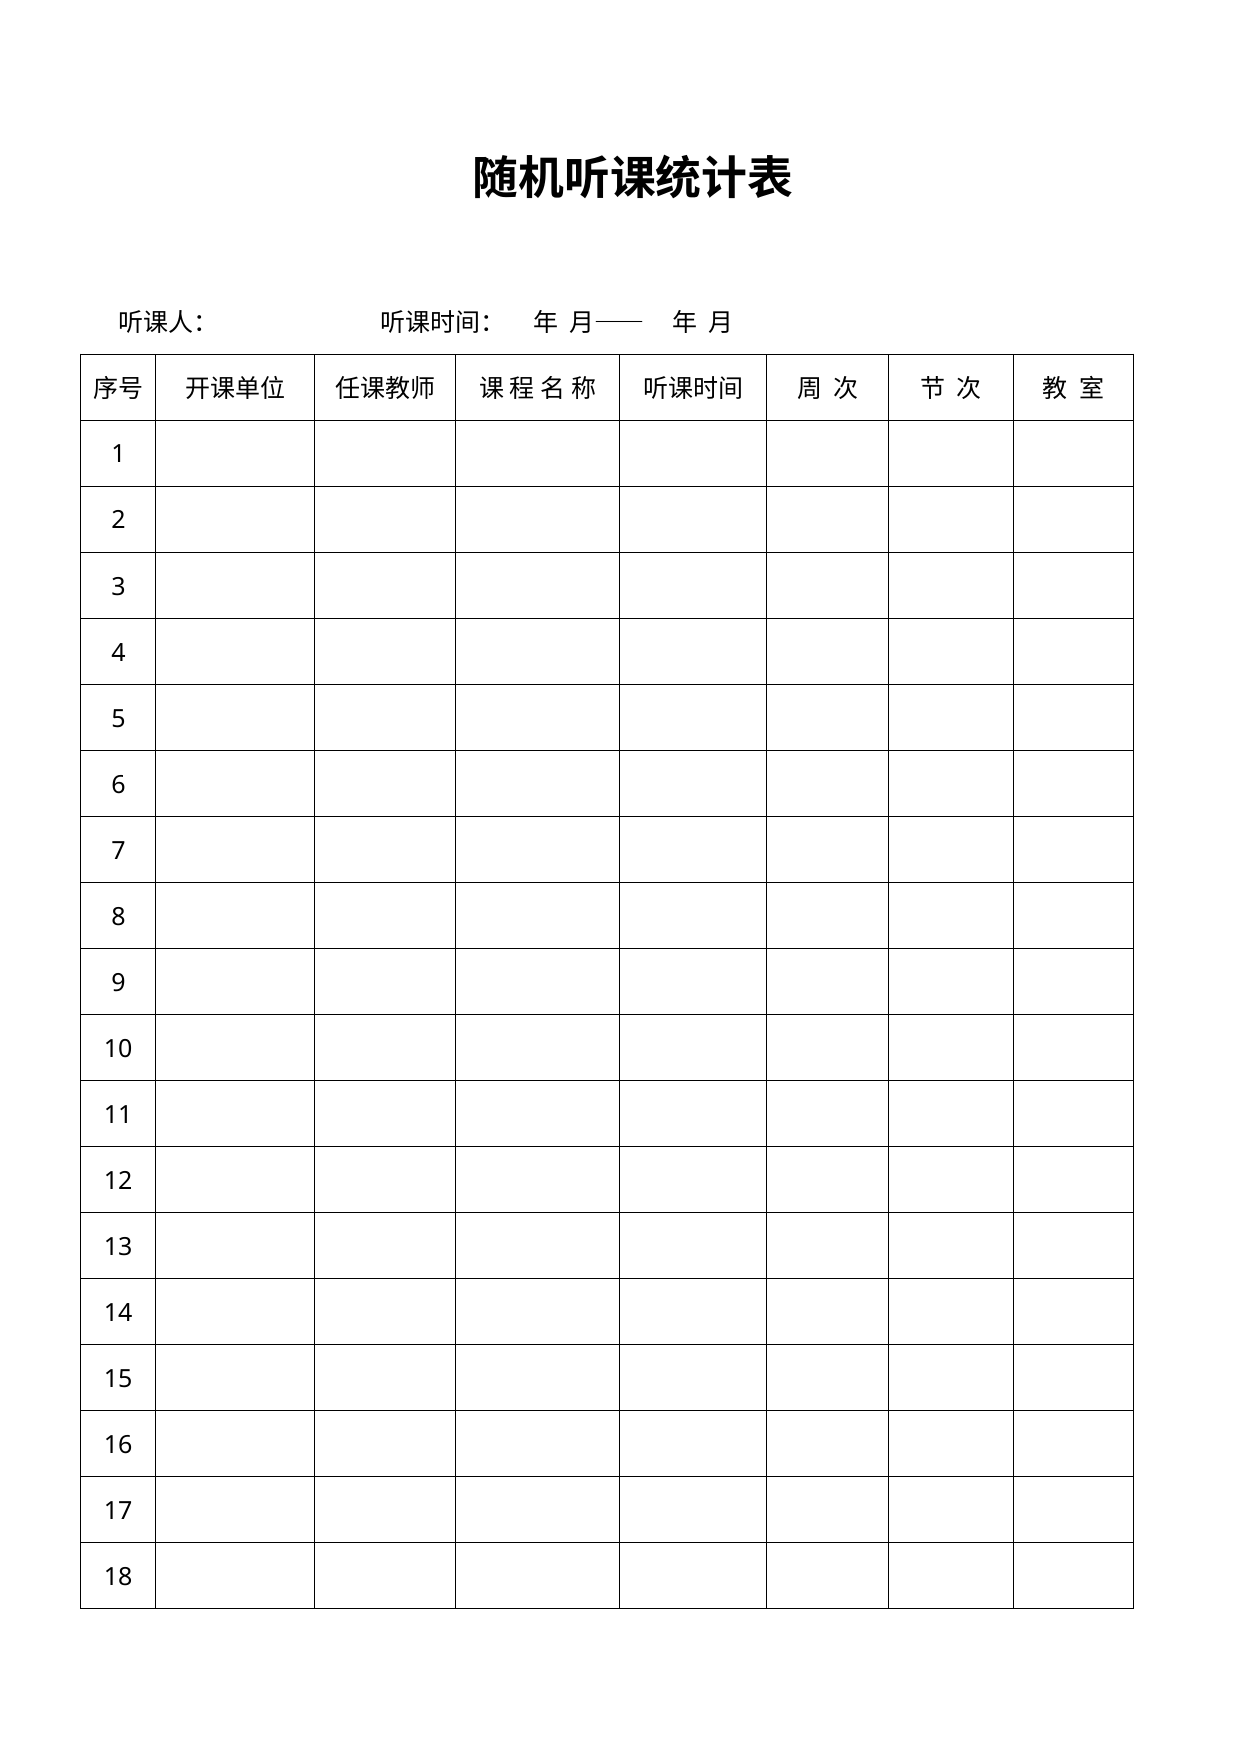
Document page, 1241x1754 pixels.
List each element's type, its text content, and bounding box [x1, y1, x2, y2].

table_cell [889, 1147, 1013, 1212]
table_cell [315, 487, 455, 552]
table_cell [1014, 1015, 1133, 1080]
table_cell [620, 421, 766, 486]
table_cell [889, 1213, 1013, 1278]
table_cell [620, 883, 766, 948]
table_cell [156, 685, 314, 750]
table_cell [620, 1411, 766, 1476]
table_cell [1014, 949, 1133, 1014]
table_cell [156, 1213, 314, 1278]
table_cell [889, 949, 1013, 1014]
table_cell 18 [81, 1543, 155, 1608]
table_cell [889, 1081, 1013, 1146]
table_cell [315, 751, 455, 816]
table_cell [620, 1147, 766, 1212]
table_cell 4 [81, 619, 155, 684]
table_cell [889, 751, 1013, 816]
table_cell [889, 421, 1013, 486]
table_cell [156, 1477, 314, 1542]
table_cell [889, 553, 1013, 618]
table_cell [767, 1015, 888, 1080]
table_cell 15 [81, 1345, 155, 1410]
table_header 任课教师 [315, 355, 455, 419]
table_cell [767, 949, 888, 1014]
table_cell [456, 949, 619, 1014]
table_cell [620, 553, 766, 618]
table_cell [620, 1279, 766, 1344]
table_cell 12 [81, 1147, 155, 1212]
table_cell [889, 1543, 1013, 1608]
table_cell [156, 1279, 314, 1344]
table_cell [1014, 487, 1133, 552]
table_cell 2 [81, 487, 155, 552]
table_cell [1014, 817, 1133, 882]
table_cell [1014, 685, 1133, 750]
table_cell [315, 421, 455, 486]
table_cell [156, 1147, 314, 1212]
table_cell [156, 1543, 314, 1608]
table_cell [1014, 1081, 1133, 1146]
table_cell 7 [81, 817, 155, 882]
table_cell [767, 1345, 888, 1410]
table_cell [889, 487, 1013, 552]
table_cell 8 [81, 883, 155, 948]
table_cell [456, 619, 619, 684]
table_cell 6 [81, 751, 155, 816]
table_cell [156, 1411, 314, 1476]
table_cell [620, 817, 766, 882]
table_cell [889, 1345, 1013, 1410]
table_cell [315, 685, 455, 750]
table_cell [456, 817, 619, 882]
table_cell [767, 1477, 888, 1542]
table_cell [315, 619, 455, 684]
table_cell [456, 1411, 619, 1476]
table_cell [315, 1081, 455, 1146]
table_cell [456, 1081, 619, 1146]
table_header 开课单位 [156, 355, 314, 419]
table_cell [315, 1477, 455, 1542]
table_cell [156, 487, 314, 552]
table_cell [889, 1015, 1013, 1080]
table_cell [315, 1147, 455, 1212]
table_cell [767, 619, 888, 684]
table_cell [315, 817, 455, 882]
table_cell [767, 883, 888, 948]
table_cell [1014, 553, 1133, 618]
table_cell 5 [81, 685, 155, 750]
table_cell [156, 883, 314, 948]
table_cell [620, 1213, 766, 1278]
table_cell 1 [81, 421, 155, 486]
table_cell 14 [81, 1279, 155, 1344]
table_cell 10 [81, 1015, 155, 1080]
table_cell 13 [81, 1213, 155, 1278]
table_cell [1014, 1279, 1133, 1344]
table_cell [456, 1543, 619, 1608]
table_cell [456, 553, 619, 618]
table_cell [1014, 1543, 1133, 1608]
table_cell [767, 817, 888, 882]
table_cell [156, 553, 314, 618]
table_cell [767, 1213, 888, 1278]
table_cell 17 [81, 1477, 155, 1542]
table_cell [315, 553, 455, 618]
table_cell [889, 619, 1013, 684]
table_header 节 次 [889, 355, 1013, 419]
table_header 序号 [81, 355, 155, 419]
table_cell [156, 1015, 314, 1080]
table_cell [456, 487, 619, 552]
table_cell [620, 949, 766, 1014]
table_cell [315, 883, 455, 948]
table_cell [620, 1477, 766, 1542]
table_cell [315, 1213, 455, 1278]
table_cell [767, 1543, 888, 1608]
table_cell [1014, 1345, 1133, 1410]
table_cell [156, 949, 314, 1014]
table_cell [889, 1411, 1013, 1476]
table_header 听课时间 [620, 355, 766, 419]
table_cell [456, 1477, 619, 1542]
table_cell [1014, 619, 1133, 684]
table_cell [315, 1279, 455, 1344]
table_cell [889, 685, 1013, 750]
text 听课人： 听课时间： 年 月—— 年 月 [118, 288, 1194, 353]
table_cell [620, 1015, 766, 1080]
table_cell [620, 1081, 766, 1146]
table_cell [767, 553, 888, 618]
table_cell [156, 619, 314, 684]
table_cell [456, 883, 619, 948]
table_cell [889, 817, 1013, 882]
table_cell [889, 883, 1013, 948]
table_cell [1014, 1147, 1133, 1212]
table_cell [767, 487, 888, 552]
table_cell [1014, 1477, 1133, 1542]
table_cell [620, 685, 766, 750]
table_cell [620, 1345, 766, 1410]
table_cell [767, 685, 888, 750]
table_cell [456, 421, 619, 486]
table_cell [315, 1345, 455, 1410]
table_cell [156, 1345, 314, 1410]
table_cell [456, 1213, 619, 1278]
table_cell [1014, 751, 1133, 816]
table_cell [156, 817, 314, 882]
table_cell [156, 751, 314, 816]
table_cell [156, 1081, 314, 1146]
table_cell [456, 1279, 619, 1344]
table_cell [767, 751, 888, 816]
table_cell [1014, 421, 1133, 486]
table_cell [1014, 883, 1133, 948]
table_cell [315, 1543, 455, 1608]
table_header 周 次 [767, 355, 888, 419]
table_cell [315, 949, 455, 1014]
table_cell [456, 751, 619, 816]
table_cell 3 [81, 553, 155, 618]
table_header 教 室 [1014, 355, 1133, 419]
table_cell 9 [81, 949, 155, 1014]
table_cell [620, 487, 766, 552]
table_header 课 程 名 称 [456, 355, 619, 419]
table_cell [315, 1015, 455, 1080]
table_cell 16 [81, 1411, 155, 1476]
table_cell [1014, 1411, 1133, 1476]
table_cell [889, 1477, 1013, 1542]
table_cell [767, 1081, 888, 1146]
table_cell [767, 1411, 888, 1476]
table_cell [620, 1543, 766, 1608]
table_cell [156, 421, 314, 486]
table_cell [767, 1279, 888, 1344]
table_cell [456, 1147, 619, 1212]
table_cell [620, 619, 766, 684]
table_cell 11 [81, 1081, 155, 1146]
table_cell [767, 421, 888, 486]
table_cell [456, 1015, 619, 1080]
table_cell [620, 751, 766, 816]
text 随机听课统计表 [118, 126, 1122, 223]
table_cell [889, 1279, 1013, 1344]
table_cell [315, 1411, 455, 1476]
table_cell [767, 1147, 888, 1212]
table_cell [456, 1345, 619, 1410]
table_cell [456, 685, 619, 750]
table_cell [1014, 1213, 1133, 1278]
